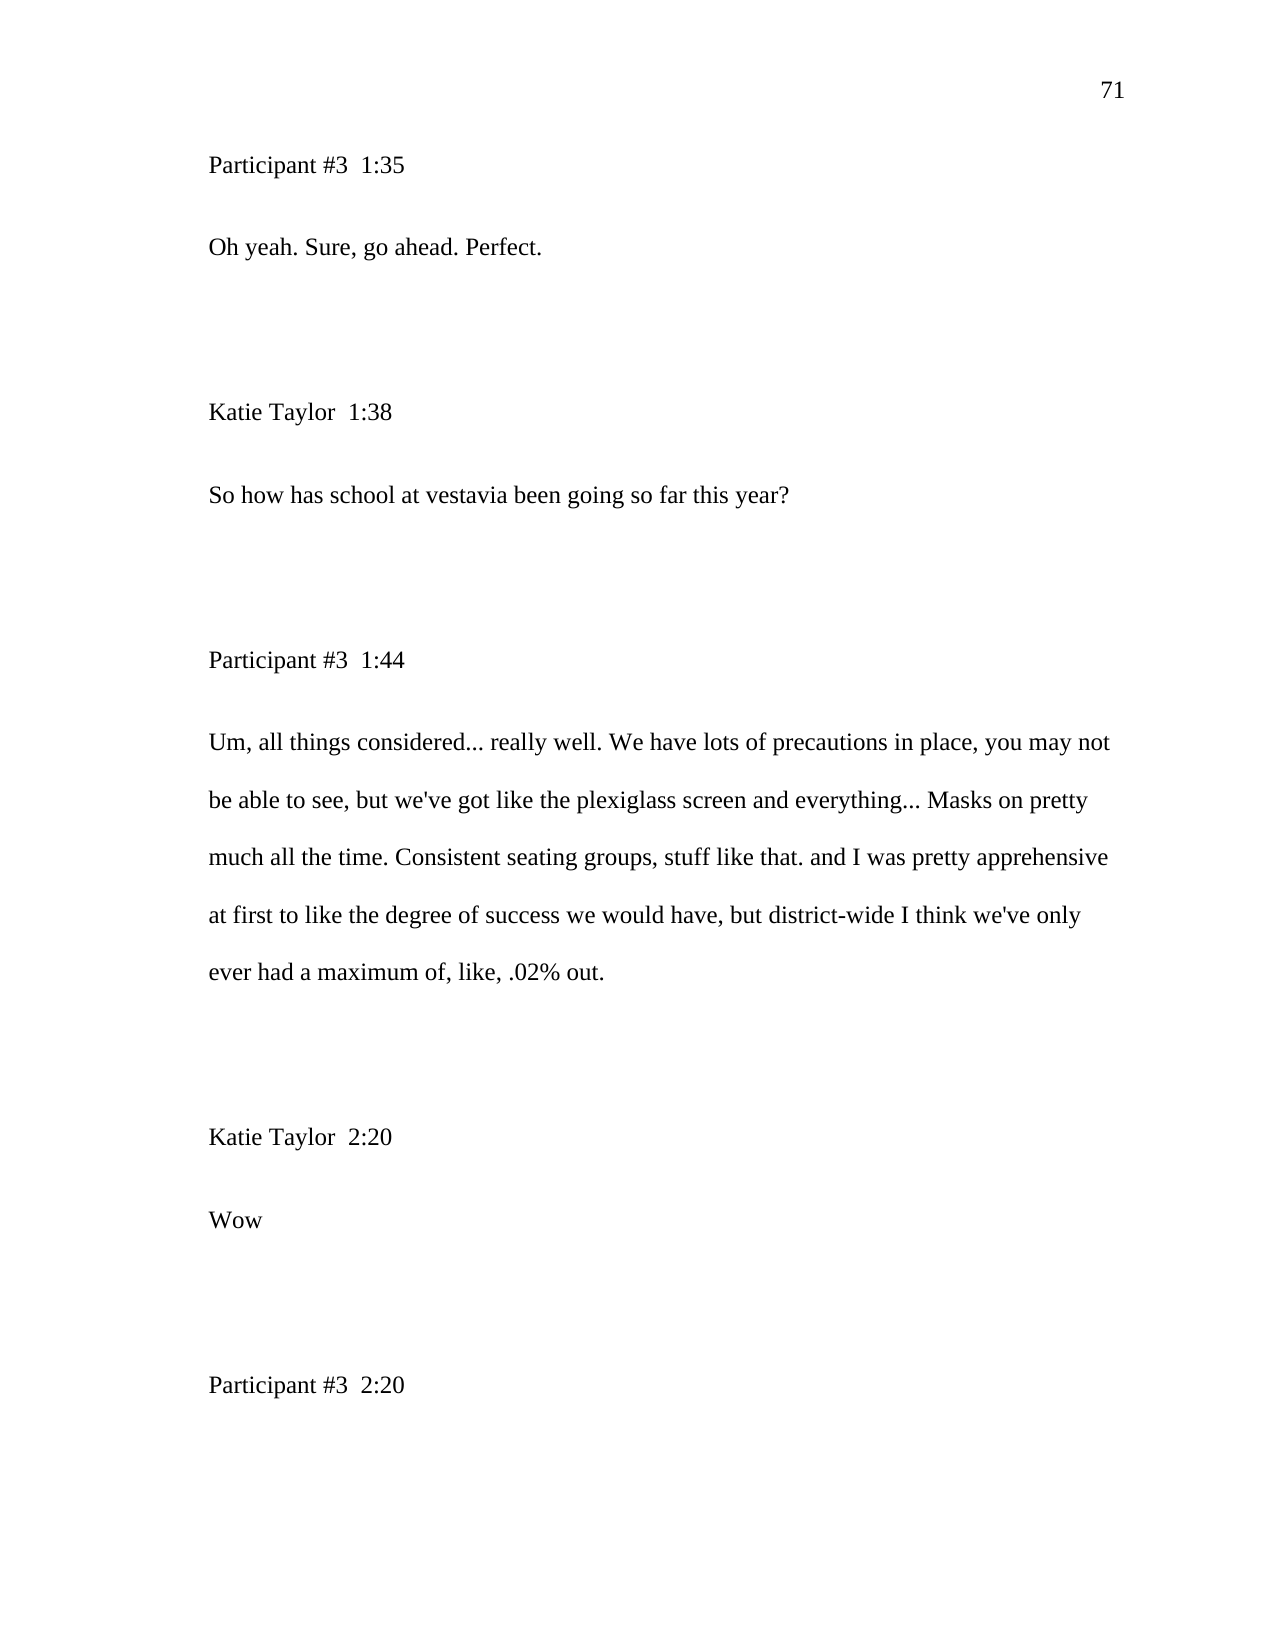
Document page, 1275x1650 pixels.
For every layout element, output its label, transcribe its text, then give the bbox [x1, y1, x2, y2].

text Participant #3 1:44 [208, 645, 1125, 674]
text Um, all things considered... really well. We have lots of precautions in place, you may not be able to see, but we've got like the plexiglass screen and everything... Masks on pretty much all the time. Consistent seating groups, stuff like that. and I was pretty apprehensive at first to like the degree of success we would have, but district-wide I think we've only ever had a maximum of, like, .02% out. [208, 727, 1125, 986]
text So how has school at vestavia been going so far this year? [208, 480, 1125, 509]
text Katie Taylor 1:38 [208, 397, 1125, 426]
text Participant #3 1:35 [208, 150, 1125, 179]
text Wow [208, 1205, 1125, 1234]
text Oh yeah. Sure, go ahead. Perfect. [208, 232, 1125, 261]
text Participant #3 2:20 [208, 1370, 1125, 1399]
text Katie Taylor 2:20 [208, 1122, 1125, 1151]
